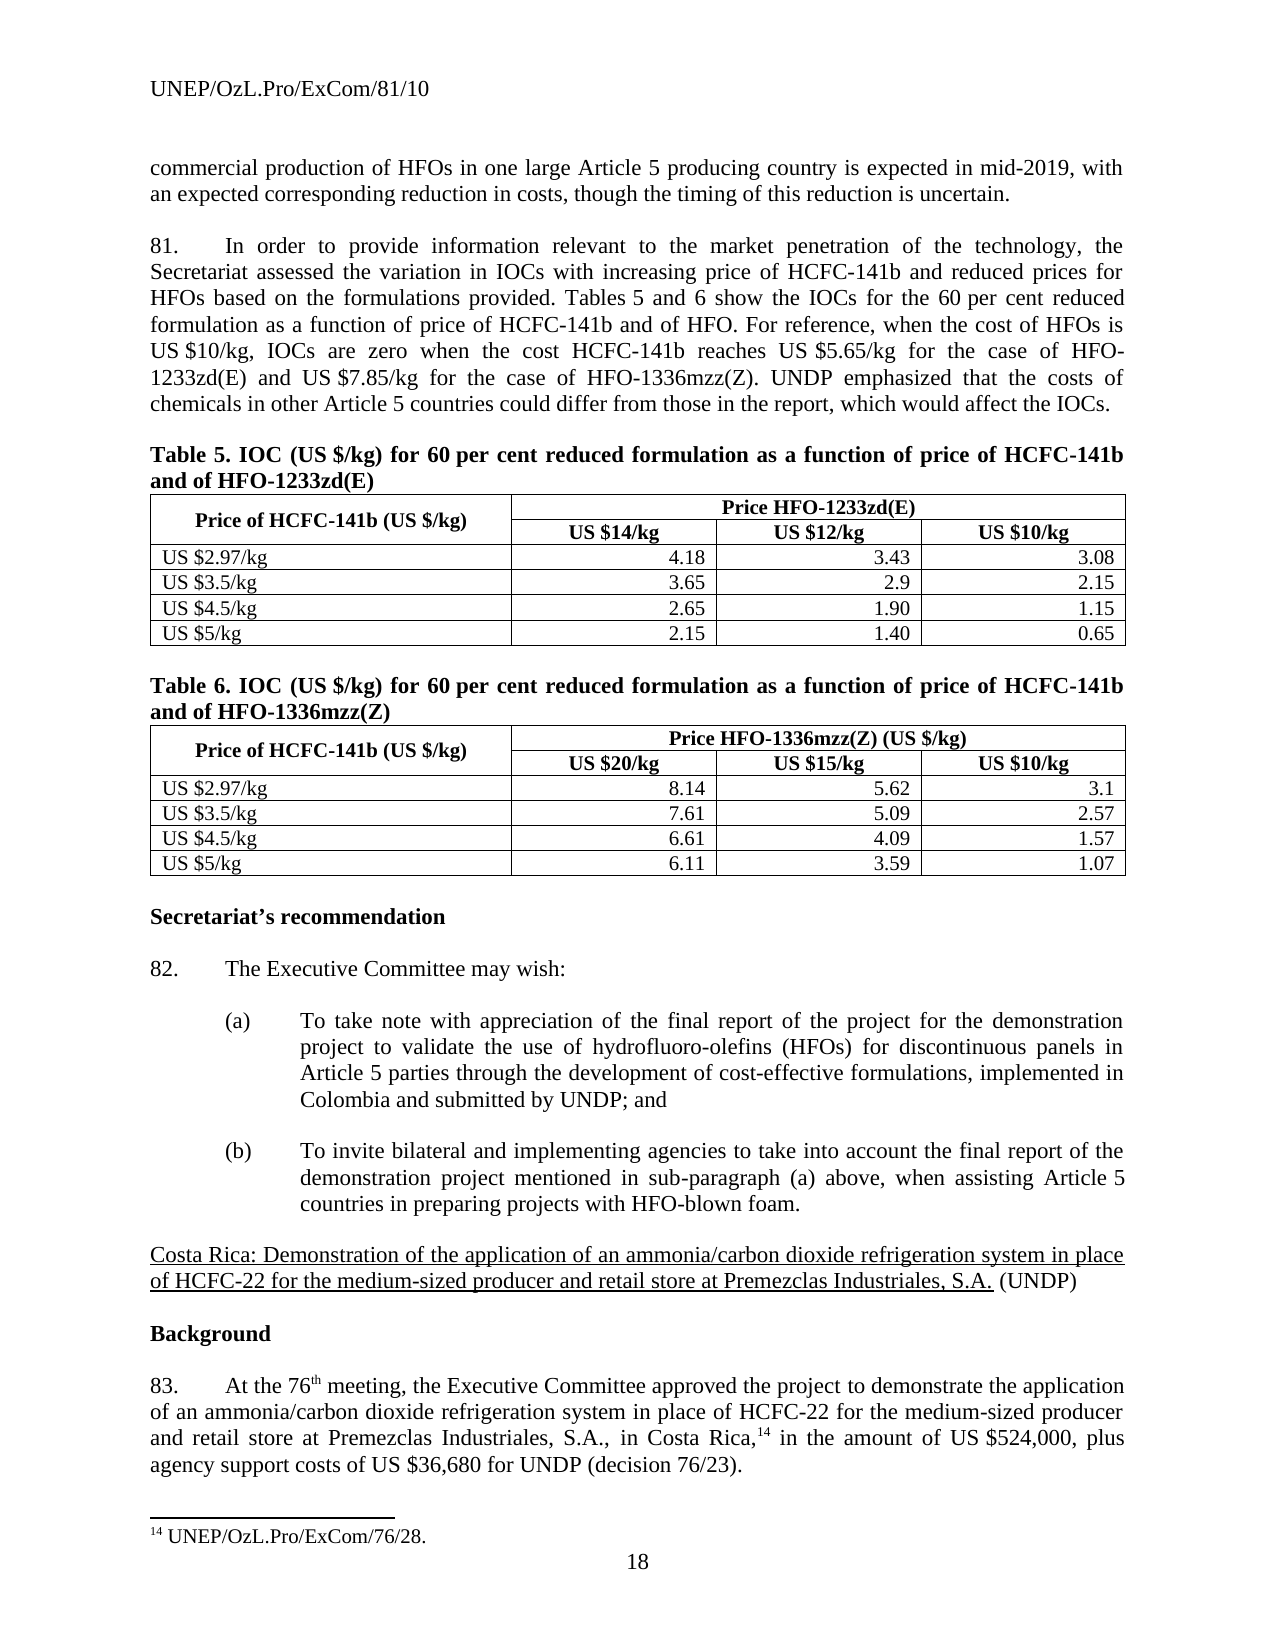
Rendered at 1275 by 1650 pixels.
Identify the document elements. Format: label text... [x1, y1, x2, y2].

table_cell US $14/kg [512, 520, 716, 544]
table_cell US $4.5/kg [151, 595, 511, 619]
table_cell 3.1 [922, 776, 1125, 800]
text Secretariat’s recommendation [150, 903, 1125, 929]
table_cell 6.11 [512, 851, 716, 875]
text Costa Rica: Demonstration of the application of an ammonia/carbon dioxide refrigeration system in place of HCFC-22 for the medium-sized producer and retail store at Premezclas Industriales, S.A. (UNDP) [150, 1241, 1125, 1264]
table_cell US $10/kg [922, 520, 1125, 544]
table_cell US $4.5/kg [151, 826, 511, 850]
table_cell 0.65 [922, 621, 1125, 644]
subtitle Background [150, 1320, 1125, 1347]
subtitle At the 76th meeting, the Executive Committee approved the project to demonstrate the application of an ammonia/carbon dioxide refrigeration system in place of HCFC-22 for the medium-sized producer and retail store at Premezclas Industriales, S.A., in Costa Rica, in the amount of US $524,000, plus agency support costs of US $36,680 for UNDP (decision 76/23). [150, 1372, 1125, 1477]
table_cell 1.57 [922, 826, 1125, 850]
table_cell 2.65 [512, 595, 716, 619]
text Table 6. IOC (US $/kg) for 60 per cent reduced formulation as a function of price of HCFC-141b and of HFO-1336mzz(Z) [150, 672, 1125, 725]
subtitle In order to provide information relevant to the market penetration of the technology, the Secretariat assessed the variation in IOCs with increasing price of HCFC-141b and reduced prices for HFOs based on the formulations provided. Tables 5 and 6 show the IOCs for the 60 per cent reduced formulation as a function of price of HCFC-141b and of HFO. For reference, when the cost of HFOs is US $10/kg, IOCs are zero when the cost HCFC-141b reaches US $5.65/kg for the case of HFO-1233zd(E) and US $7.85/kg for the case of HFO-1336mzz(Z). UNDP emphasized that the costs of chemicals in other Article 5 countries could differ from those in the report, which would affect the IOCs. [150, 232, 1125, 416]
table_cell US $2.97/kg [151, 545, 511, 569]
table_cell 2.9 [717, 570, 921, 594]
table_header Price HFO-1336mzz(Z) (US $/kg) [512, 726, 1125, 750]
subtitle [150, 154, 1125, 207]
table_cell US $3.5/kg [151, 801, 511, 825]
table_cell US $5/kg [151, 621, 511, 644]
text Table 5. IOC (US $/kg) for 60 per cent reduced formulation as a function of price of HCFC-141b and of HFO-1233zd(E) [150, 441, 1125, 494]
table_cell US $15/kg [717, 751, 921, 775]
table_cell 5.62 [717, 776, 921, 800]
table_cell 1.90 [717, 595, 921, 619]
table_cell 1.07 [922, 851, 1125, 875]
table_cell 8.14 [512, 776, 716, 800]
table_cell 2.57 [922, 801, 1125, 825]
table_cell US $3.5/kg [151, 570, 511, 594]
table_cell US $20/kg [512, 751, 716, 775]
subtitle To invite bilateral and implementing agencies to take into account the final report of the demonstration project mentioned in sub-paragraph (a) above, when assisting Article 5 countries in preparing projects with HFO-blown foam. [225, 1137, 1125, 1216]
table_cell 6.61 [512, 826, 716, 850]
table_cell 7.61 [512, 801, 716, 825]
table_header Price HFO-1233zd(E) [512, 495, 1125, 519]
table_cell US $10/kg [922, 751, 1125, 775]
table_cell 5.09 [717, 801, 921, 825]
subtitle The Executive Committee may wish: [150, 955, 1125, 982]
table_cell 4.18 [512, 545, 716, 569]
table_cell 3.59 [717, 851, 921, 875]
text Costa Rica: Demonstration of the application of an ammonia/carbon dioxide refrigeration system in place of HCFC-22 for the medium-sized producer and retail store at Premezclas Industriales, S.A. (UNDP) [150, 1265, 1125, 1294]
table_header Price of HCFC-141b (US $/kg) [151, 495, 511, 544]
table_cell 3.65 [512, 570, 716, 594]
table_cell 3.08 [922, 545, 1125, 569]
subtitle To take note with appreciation of the final report of the project for the demonstration project to validate the use of hydrofluoro-olefins (HFOs) for discontinuous panels in Article 5 parties through the development of cost-effective formulations, implemented in Colombia and submitted by UNDP; and [225, 1007, 1125, 1112]
table_cell US $2.97/kg [151, 776, 511, 800]
table_cell 4.09 [717, 826, 921, 850]
table_cell 2.15 [512, 621, 716, 644]
table_cell 1.15 [922, 595, 1125, 619]
table_cell 1.40 [717, 621, 921, 644]
table_cell US $12/kg [717, 520, 921, 544]
table_cell US $5/kg [151, 851, 511, 875]
table_cell 3.43 [717, 545, 921, 569]
table_header Price of HCFC-141b (US $/kg) [151, 726, 511, 775]
table_cell 2.15 [922, 570, 1125, 594]
